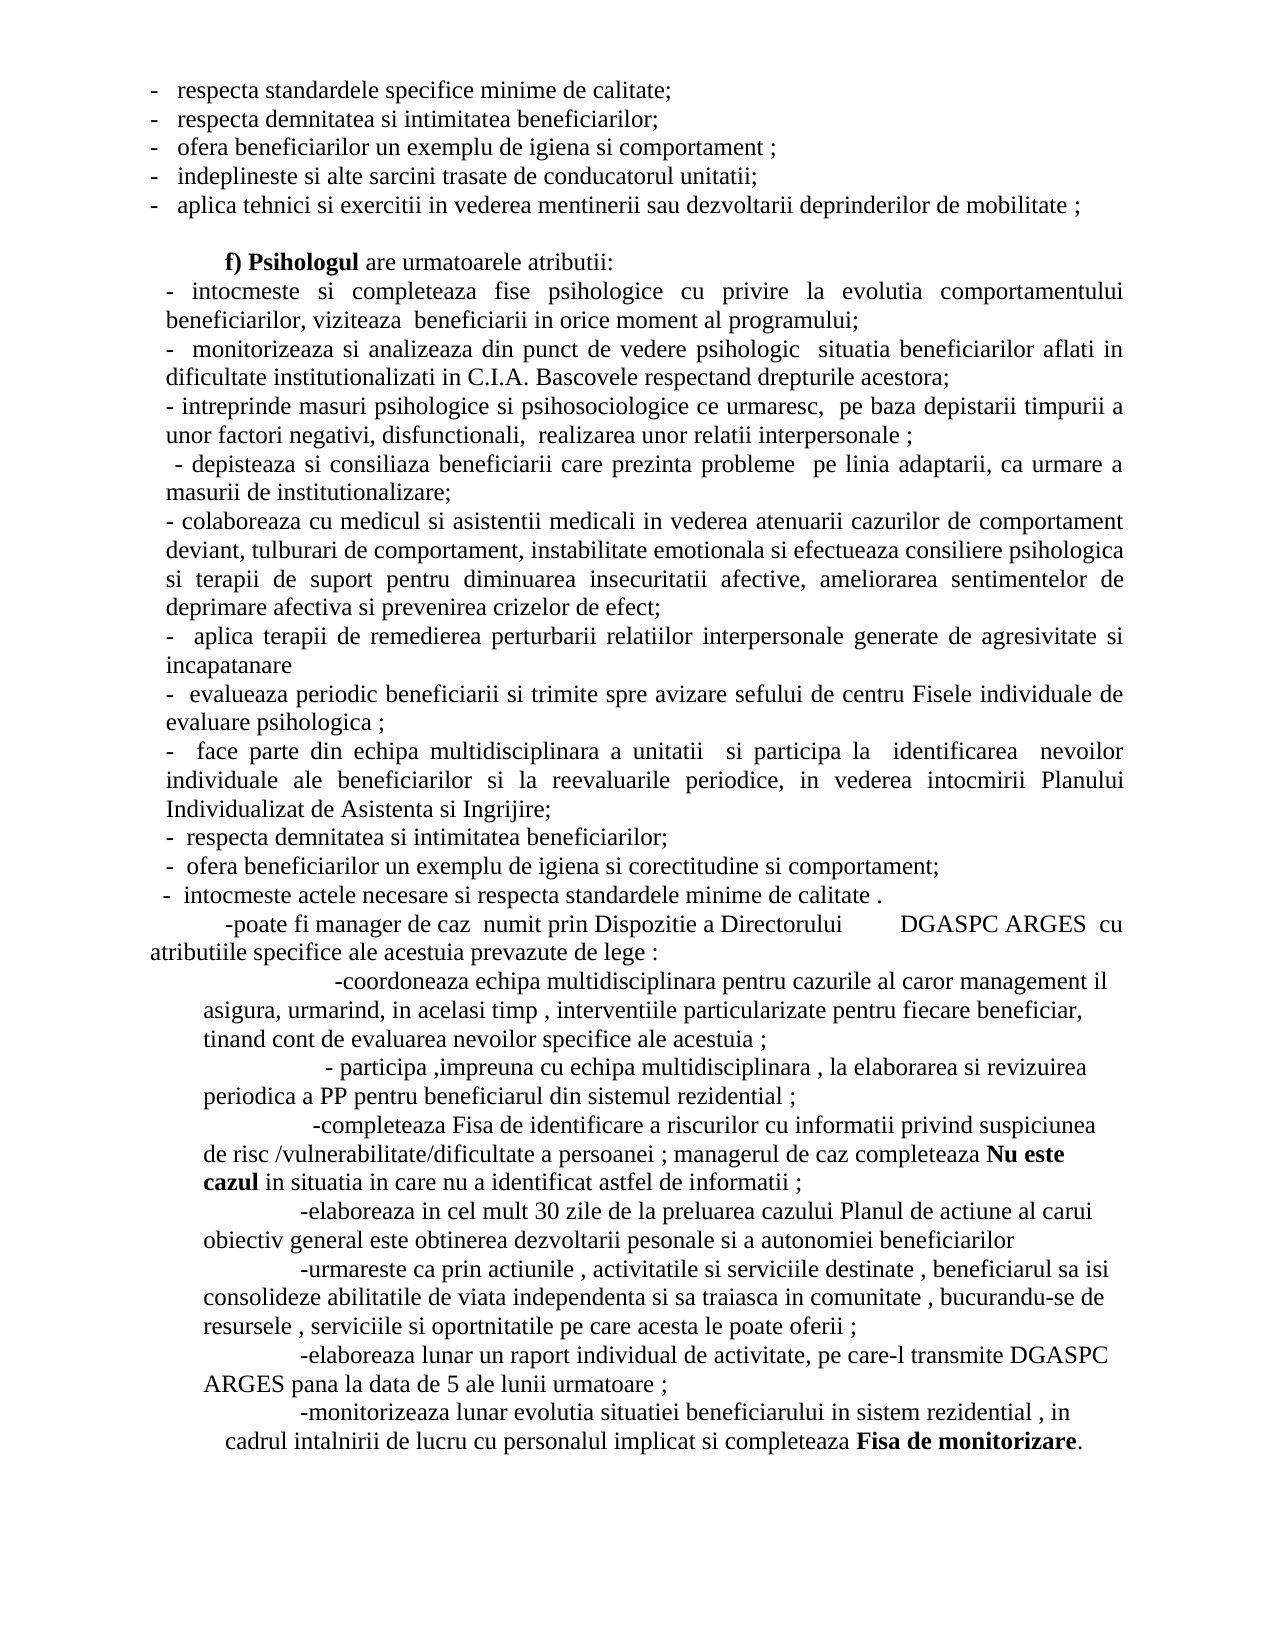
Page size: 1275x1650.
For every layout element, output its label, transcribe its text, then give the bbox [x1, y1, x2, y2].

text -monitorizeaza lunar evolutia situatiei beneficiarului in sistem rezidential , in cadrul intalnirii de lucru cu personalul implicat si completeaza Fisa de monitorizare. [225, 1397, 1125, 1455]
text - aplica tehnici si exercitii in vederea mentinerii sau dezvoltarii deprinderilor de mobilitate ; [150, 190, 1125, 219]
text - ofera beneficiarilor un exemplu de igiena si corectitudine si comportament; [166, 851, 1125, 880]
text f) Psihologul are urmatoarele atributii: [150, 247, 1125, 276]
text - intocmeste si completeaza fise psihologice cu privire la evolutia comportamentului beneficiarilor, viziteaza beneficiarii in orice moment al programului; [166, 276, 1125, 334]
text -completeaza Fisa de identificare a riscurilor cu informatii privind suspiciunea de risc /vulnerabilitate/dificultate a persoanei ; managerul de caz completeaza Nu este cazul in situatia in care nu a identificat astfel de informatii ; [203, 1110, 1125, 1196]
text - face parte din echipa multidisciplinara a unitatii si participa la identificarea nevoilor individuale ale beneficiarilor si la reevaluarile periodice, in vederea intocmirii Planului Individualizat de Asistenta si Ingrijire; [166, 736, 1125, 822]
text -coordoneaza echipa multidisciplinara pentru cazurile al caror management il asigura, urmarind, in acelasi timp , interventiile particularizate pentru fiecare beneficiar, tinand cont de evaluarea nevoilor specifice ale acestuia ; [203, 966, 1125, 1052]
text - intreprinde masuri psihologice si psihosociologice ce urmaresc, pe baza depistarii timpurii a unor factori negativi, disfunctionali, realizarea unor relatii interpersonale ; [166, 391, 1125, 449]
text - ofera beneficiarilor un exemplu de igiena si comportament ; [150, 132, 1125, 161]
text - participa ,impreuna cu echipa multidisciplinara , la elaborarea si revizuirea periodica a PP pentru beneficiarul din sistemul rezidential ; [203, 1052, 1125, 1110]
text - aplica terapii de remedierea perturbarii relatiilor interpersonale generate de agresivitate si incapatanare [166, 621, 1125, 679]
text - intocmeste actele necesare si respecta standardele minime de calitate . [150, 880, 1125, 909]
text - monitorizeaza si analizeaza din punct de vedere psihologic situatia beneficiarilor aflati in dificultate institutionalizati in C.I.A. Bascovele respectand drepturile acestora; [166, 334, 1125, 391]
text -urmareste ca prin actiunile , activitatile si serviciile destinate , beneficiarul sa isi consolideze abilitatile de viata independenta si sa traiasca in comunitate , bucurandu-se de resursele , serviciile si oportnitatile pe care acesta le poate oferii ; [203, 1254, 1125, 1340]
text - respecta demnitatea si intimitatea beneficiarilor; [166, 822, 1125, 851]
text -elaboreaza in cel mult 30 zile de la preluarea cazului Planul de actiune al carui obiectiv general este obtinerea dezvoltarii pesonale si a autonomiei beneficiarilor [203, 1196, 1125, 1254]
text - evalueaza periodic beneficiarii si trimite spre avizare sefului de centru Fisele individuale de evaluare psihologica ; [166, 679, 1125, 736]
text - indeplineste si alte sarcini trasate de conducatorul unitatii; [150, 161, 1125, 190]
text -poate fi manager de caz numit prin Dispozitie a Directorului DGASPC ARGES cu atributiile specifice ale acestuia prevazute de lege : [150, 909, 1125, 966]
text - respecta demnitatea si intimitatea beneficiarilor; [150, 104, 1125, 132]
text -elaboreaza lunar un raport individual de activitate, pe care-l transmite DGASPC ARGES pana la data de 5 ale lunii urmatoare ; [203, 1340, 1125, 1397]
text - depisteaza si consiliaza beneficiarii care prezinta probleme pe linia adaptarii, ca urmare a masurii de institutionalizare; [166, 449, 1125, 506]
text - respecta standardele specifice minime de calitate; [150, 75, 1125, 104]
text - colaboreaza cu medicul si asistentii medicali in vederea atenuarii cazurilor de comportament deviant, tulburari de comportament, instabilitate emotionala si efectueaza consiliere psihologica si terapii de suport pentru diminuarea insecuritatii afective, ameliorarea sentimentelor de deprimare afectiva si prevenirea crizelor de efect; [166, 506, 1125, 621]
